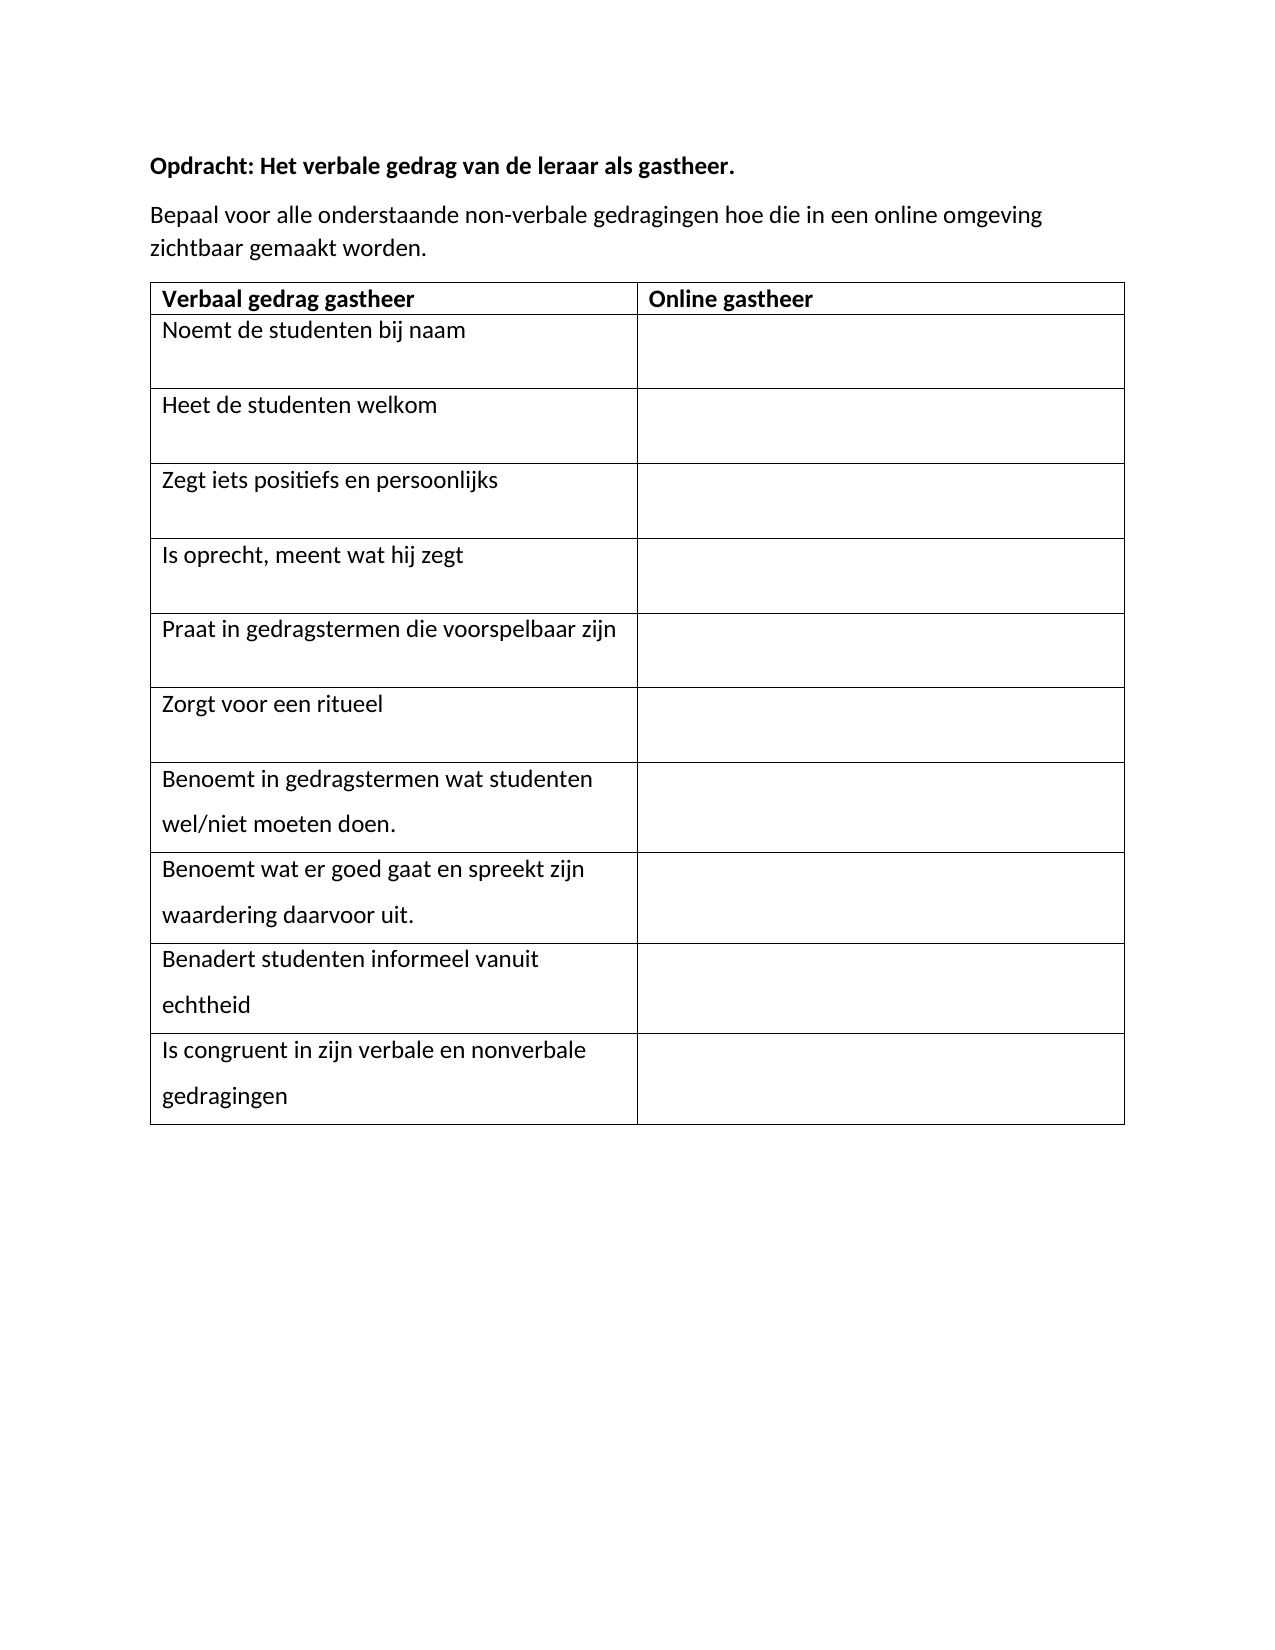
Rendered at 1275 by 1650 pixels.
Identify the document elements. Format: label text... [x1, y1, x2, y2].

text Bepaal voor alle onderstaande non-verbale gedragingen hoe die in een online omgeving zichtbaar gemaakt worden. [150, 199, 1125, 263]
table_cell Noemt de studenten bij naam [151, 315, 637, 388]
text Opdracht: Het verbale gedrag van de leraar als gastheer. [150, 150, 1125, 181]
table_cell [638, 464, 1124, 538]
table_header Verbaal gedrag gastheer [151, 283, 637, 314]
table_cell [638, 853, 1124, 943]
table_cell [638, 1034, 1124, 1123]
table_cell Praat in gedragstermen die voorspelbaar zijn [151, 614, 637, 687]
table_cell [638, 688, 1124, 762]
table_cell Benadert studenten informeel vanuit echtheid [151, 944, 637, 1033]
table_cell Heet de studenten welkom [151, 389, 637, 463]
table_cell Zegt iets positiefs en persoonlijks [151, 464, 637, 538]
table_header Online gastheer [638, 283, 1124, 314]
table_cell [638, 539, 1124, 612]
table_cell Benoemt wat er goed gaat en spreekt zijn waardering daarvoor uit. [151, 853, 637, 943]
table_cell Benoemt in gedragstermen wat studenten wel/niet moeten doen. [151, 763, 637, 852]
table_cell [638, 315, 1124, 388]
table_cell Zorgt voor een ritueel [151, 688, 637, 762]
table_cell [638, 763, 1124, 852]
table_cell [638, 389, 1124, 463]
table_cell [638, 614, 1124, 687]
table_cell [638, 944, 1124, 1033]
table_cell Is oprecht, meent wat hij zegt [151, 539, 637, 612]
table_cell Is congruent in zijn verbale en nonverbale gedragingen [151, 1034, 637, 1123]
